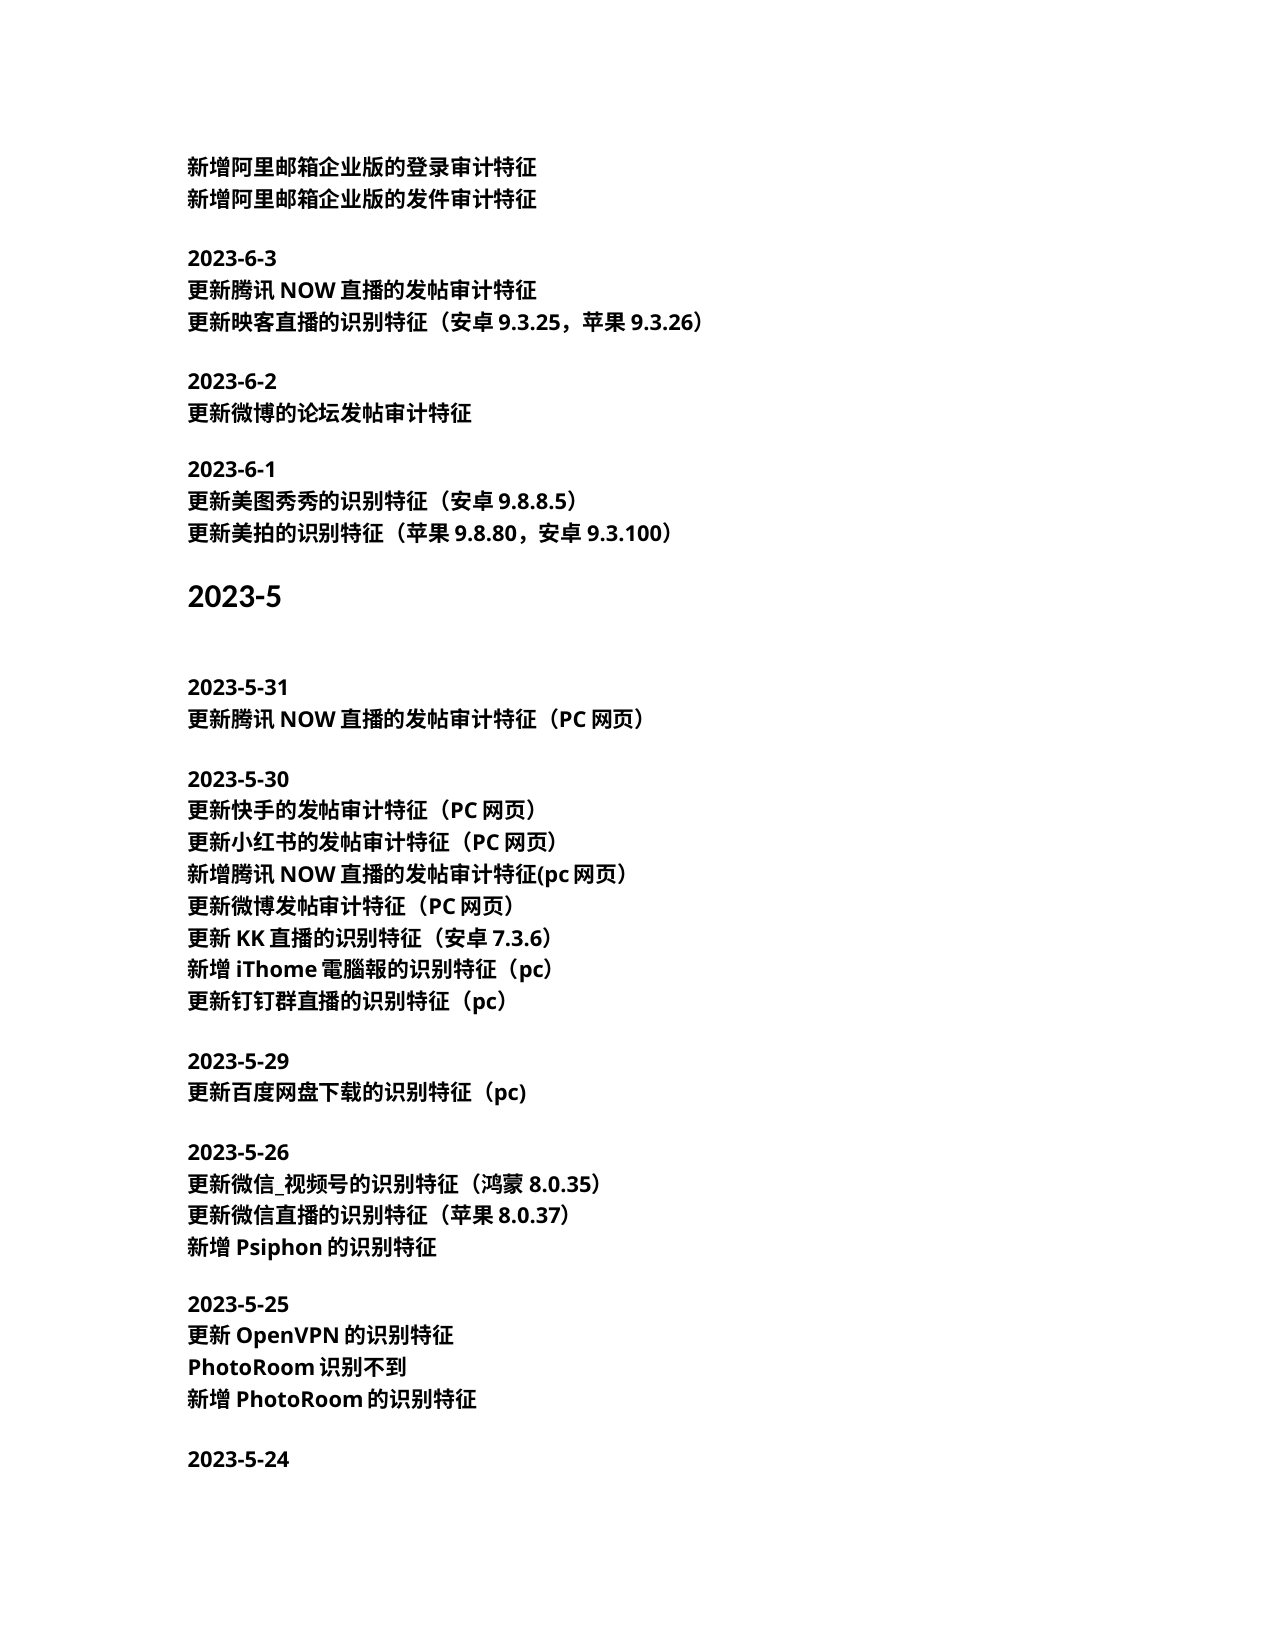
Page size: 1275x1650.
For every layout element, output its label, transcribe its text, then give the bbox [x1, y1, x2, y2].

text 更新微信直播的识别特征（苹果8.0.37） [187, 1198, 1087, 1230]
text 新增iThome電腦報的识别特征（pc） [187, 952, 1087, 984]
text 更新微博的论坛发帖审计特征 [187, 396, 1087, 428]
text 2023-5-31 [187, 672, 1087, 702]
text 更新OpenVPN的识别特征 [187, 1318, 1087, 1350]
text 更新微博发帖审计特征（PC网页） [187, 889, 1087, 921]
text 更新腾讯NOW直播的发帖审计特征 [187, 273, 1087, 305]
text 更新百度网盘下载的识别特征（pc) [187, 1075, 1087, 1107]
text 2023-6-1 [187, 454, 1087, 484]
text 更新美拍的识别特征（苹果9.8.80，安卓9.3.100） [187, 516, 1087, 548]
text 更新映客直播的识别特征（安卓9.3.25，苹果9.3.26） [187, 305, 1087, 336]
text 更新美图秀秀的识别特征（安卓9.8.8.5） [187, 484, 1087, 516]
text 2023-6-3 [187, 243, 1087, 273]
subtitle 2023-5 [187, 575, 1087, 616]
text 新增Psiphon的识别特征 [187, 1230, 1087, 1262]
text 2023-5-26 [187, 1137, 1087, 1167]
text 更新快手的发帖审计特征（PC网页） [187, 793, 1087, 825]
text PhotoRoom识别不到 [187, 1350, 1087, 1382]
text 更新微信_视频号的识别特征（鸿蒙8.0.35） [187, 1167, 1087, 1198]
text 新增腾讯NOW直播的发帖审计特征(pc网页） [187, 857, 1087, 889]
text 2023-5-30 [187, 764, 1087, 793]
text 2023-5-29 [187, 1046, 1087, 1075]
text 2023-5-24 [187, 1444, 1087, 1473]
text 更新腾讯NOW直播的发帖审计特征（PC网页） [187, 702, 1087, 734]
text 更新小红书的发帖审计特征（PC网页） [187, 825, 1087, 857]
text 更新KK直播的识别特征（安卓7.3.6） [187, 921, 1087, 952]
text 2023-5-25 [187, 1289, 1087, 1318]
text 更新钉钉群直播的识别特征（pc） [187, 984, 1087, 1016]
text 新增PhotoRoom的识别特征 [187, 1382, 1087, 1414]
text 2023-6-2 [187, 366, 1087, 396]
text 新增阿里邮箱企业版的发件审计特征 [187, 182, 1087, 213]
text 新增阿里邮箱企业版的登录审计特征 [187, 150, 1087, 182]
